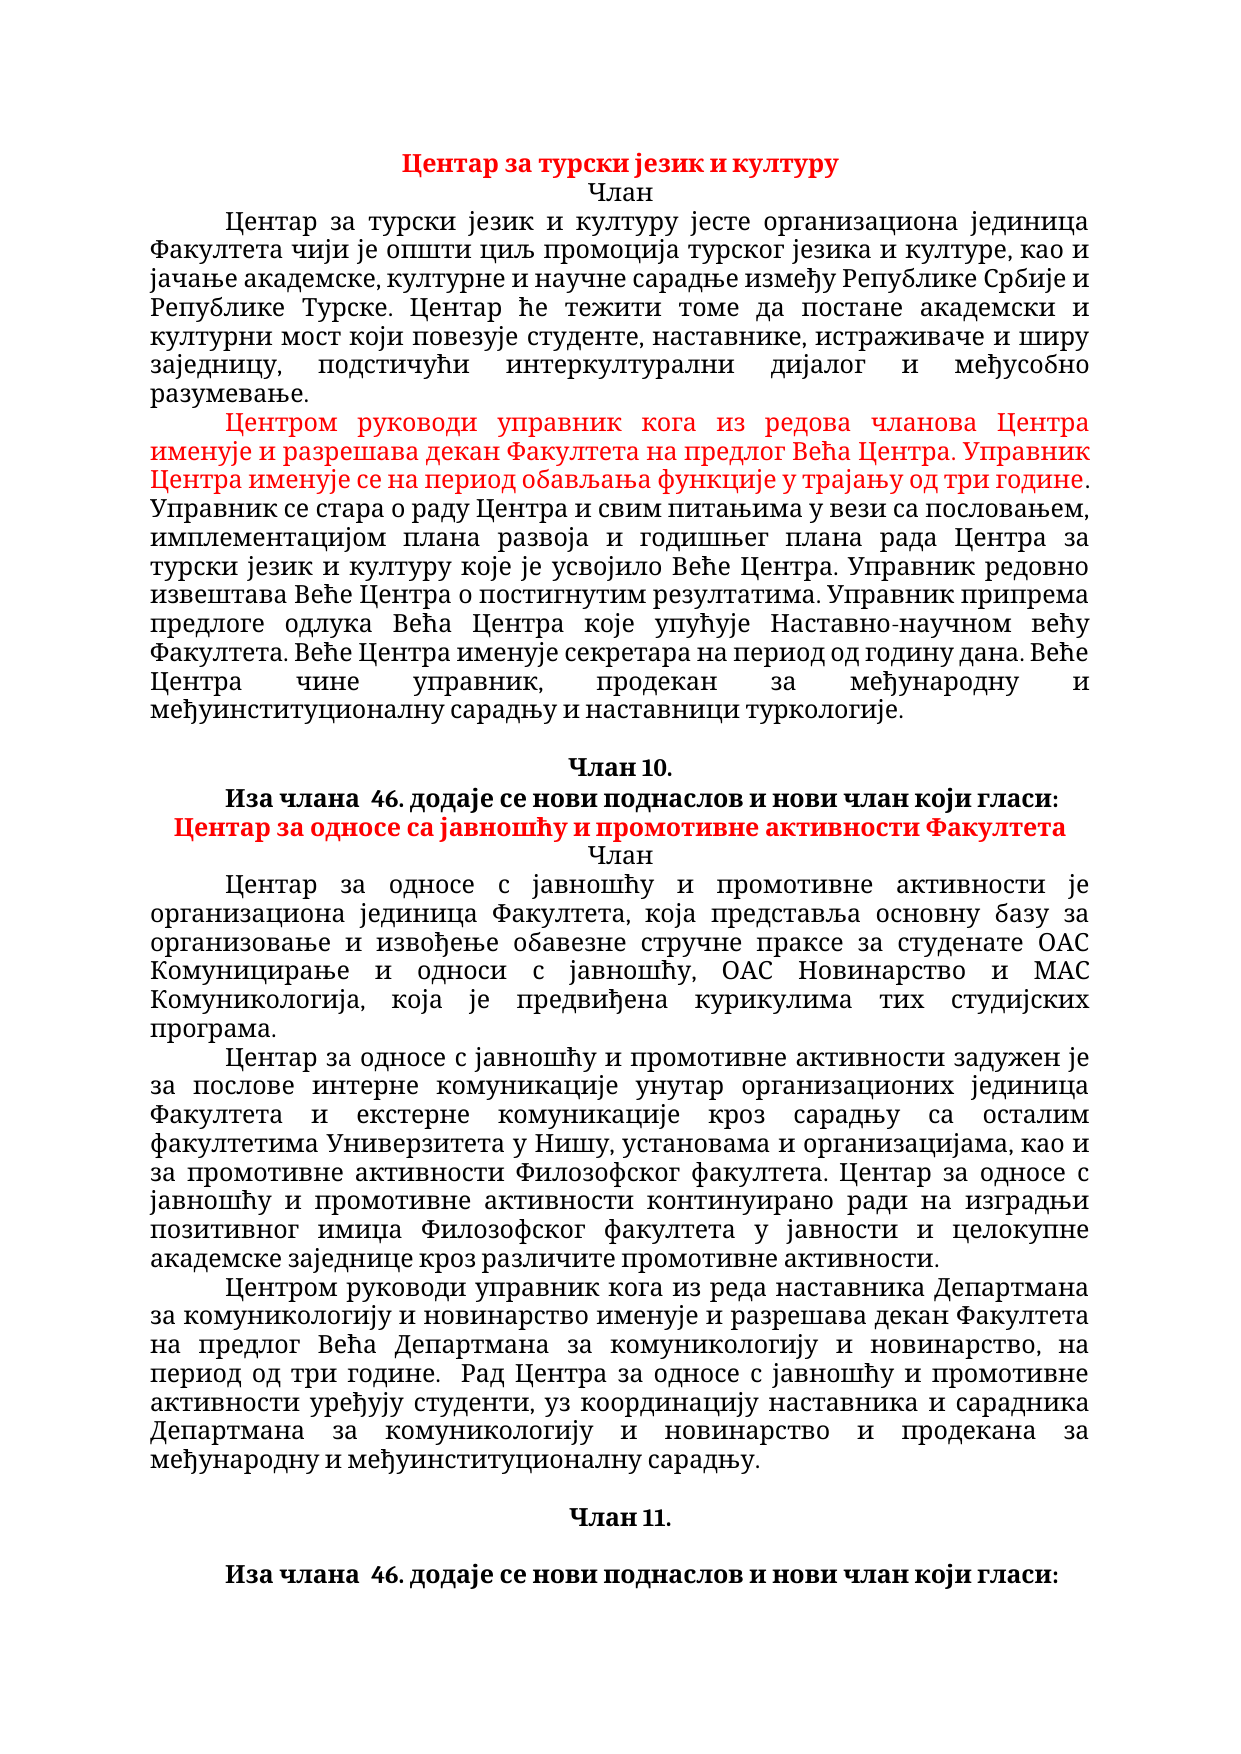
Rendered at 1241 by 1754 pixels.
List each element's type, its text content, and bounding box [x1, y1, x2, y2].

text Члан [150, 179, 1090, 207]
text Члан [150, 842, 1090, 871]
text Центар за турски језик и културу јесте организациона јединица Факултета чији је општи циљ промоција турског језика и културе, као и јачање академске, културне и научне сарадње између Републике Србије и Републике Турске. Центар ће тежити томе да постане академски и културни мост који повезује студенте, наставнике, истраживаче и ширу заједницу, подстичући интеркултурални дијалог и међусобно разумевање. [150, 207, 1090, 409]
text Члан 11. [150, 1503, 1090, 1532]
text Центар за турски језик и културу [150, 150, 1090, 179]
text Центар за односе са јавношћу и промотивне активности Факултета [150, 813, 1090, 842]
text Иза члана 46. додаје се нови поднаслов и нови члан који гласи: [150, 1561, 1090, 1590]
text Центром руководи управник кога из реда наставника Департмана за комуникологију и новинарство именује и разрешава декан Факултета на предлог Већа Департмана за комуникологију и новинарство, на период од три године. Рад Центра за односе с јавношћу и промотивне активности уређују студенти, уз координацију наставника и сарадника Департмана за комуникологију и новинарство и продекана за међународну и међуинституционалну сарадњу. [150, 1273, 1090, 1475]
text Центром руководи управник кога из редова чланова Центра именује и разрешава декан Факултета на предлог Већа Центра. Управник Центра именује се на период обављања функције у трајању од три године. Управник се стара о раду Центра и свим питањима у вези са пословањем, имплементацијом плана развоја и годишњег плана рада Центра за турски језик и културу које је усвојило Веће Центра. Управник редовно извештава Веће Центра о постигнутим резултатима. Управник припрема предлоге одлука Већа Центра које упућује Наставно-научном већу Факултета. Веће Центра именује секретара на период од годину дана. Веће Центра чине управник, продекан за међународну и међуинституционалну сарадњу и наставници туркологије. [150, 409, 1090, 725]
text Члан 10. [150, 754, 1090, 782]
text Центар за односе с јавношћу и промотивне активности је организациона јединица Факултета, која представља основну базу за организовање и извођење обавезне стручне праксе за студенате ОАС Комуницирање и односи с јавношћу, ОАС Новинарство и МАС Комуникологија, која је предвиђена курикулима тих студијских програма. [150, 871, 1090, 1043]
text Иза члана 46. додаје се нови поднаслов и нови члан који гласи: [150, 785, 1090, 813]
text Центар за односе с јавношћу и промотивне активности задужен је за послове интерне комуникације унутар организационих јединица Факултета и екстерне комуникације кроз сарадњу са осталим факултетима Универзитета у Нишу, установама и организацијама, као и за промотивне активности Филозофског факултета. Центар за односе с јавношћу и промотивне активности континуирано ради на изградњи позитивног имиџа Филозофског факултета у јавности и целокупне академске заједнице кроз различите промотивне активности. [150, 1043, 1090, 1273]
